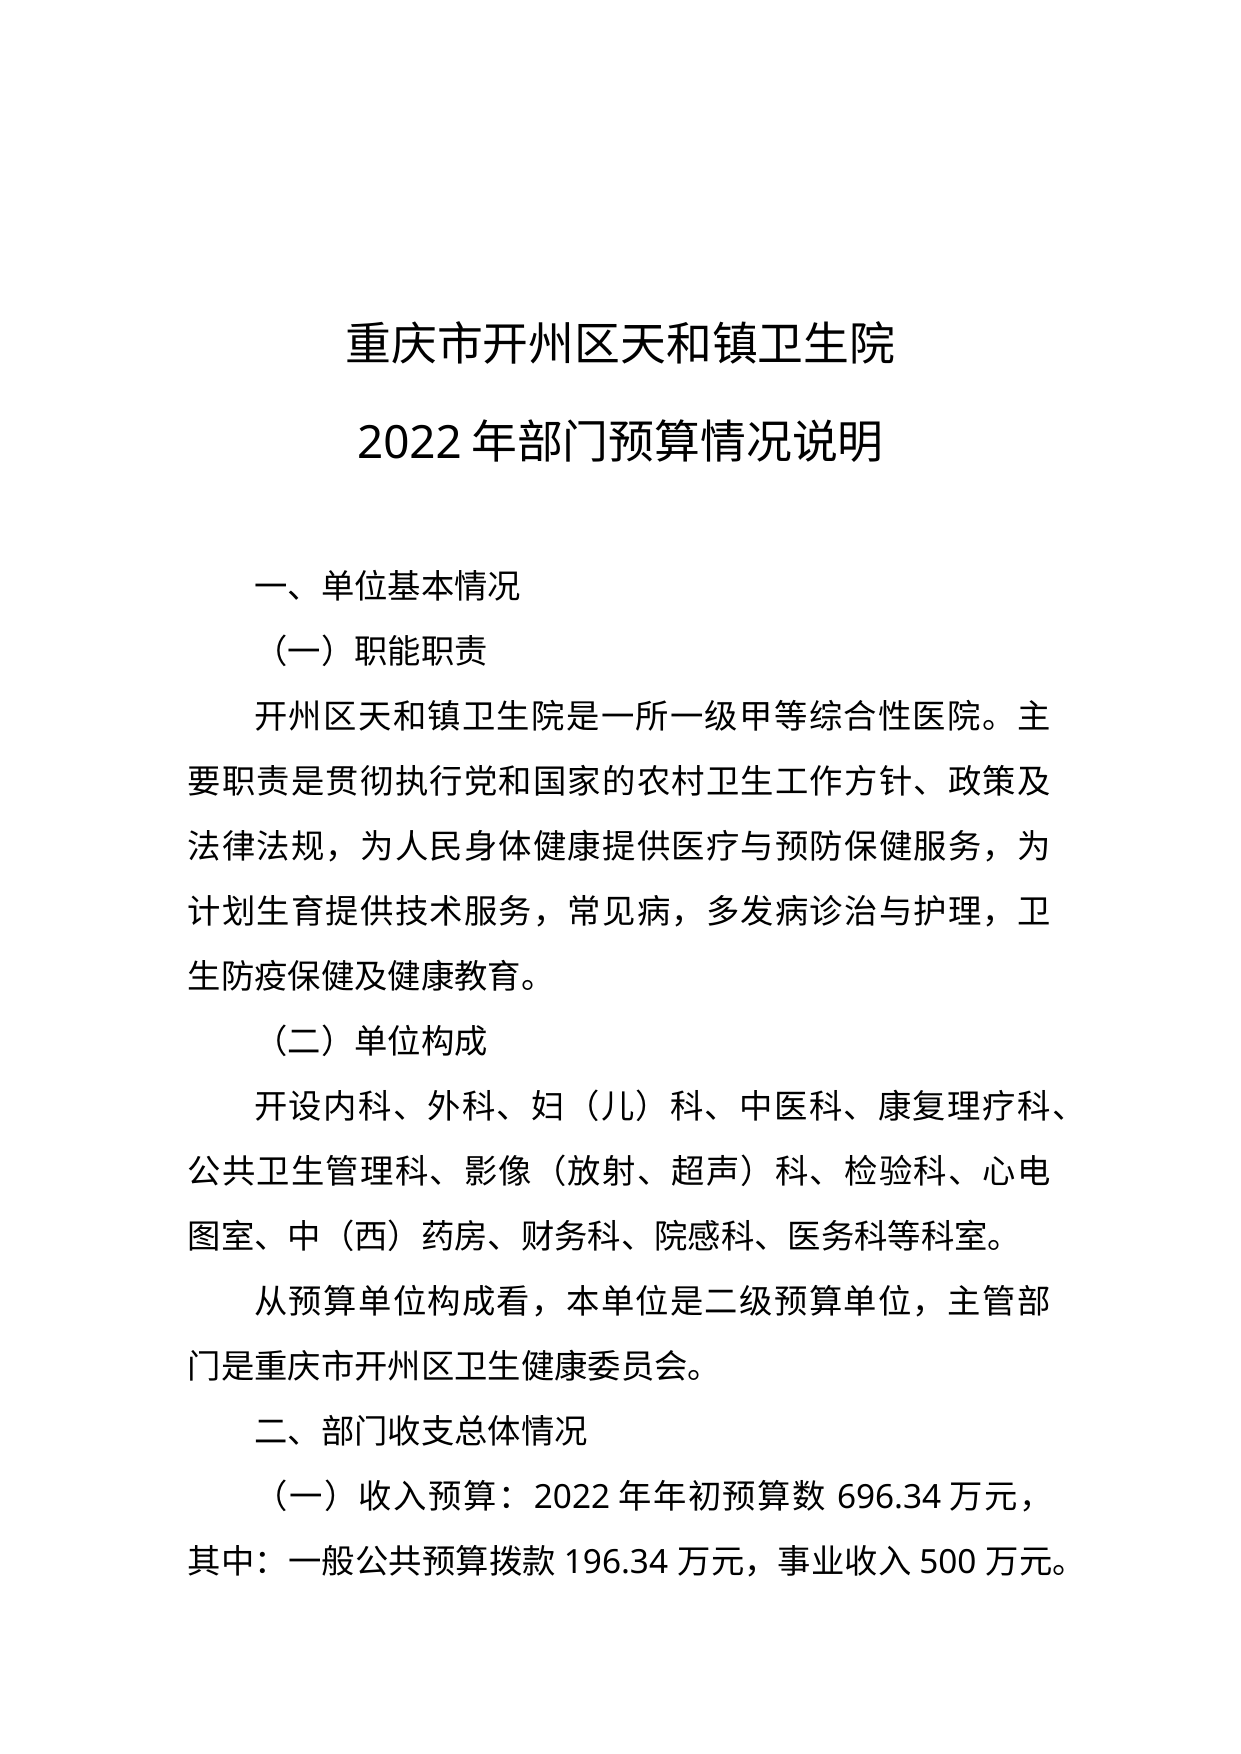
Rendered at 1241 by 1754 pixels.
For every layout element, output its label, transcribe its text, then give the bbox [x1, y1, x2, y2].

text 开设内科、外科、妇（儿）科、中医科、康复理疗科、公共卫生管理科、影像（放射、超声）科、检验科、心电图室、中（西）药房、财务科、院感科、医务科等科室。 [187, 1072, 1053, 1267]
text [187, 1462, 1053, 1592]
text 二、部门收支总体情况 [254, 1397, 1053, 1462]
text 从预算单位构成看，本单位是二级预算单位，主管部门是重庆市开州区卫生健康委员会。 [187, 1267, 1053, 1397]
text 重庆市开州区天和镇卫生院 [187, 292, 1053, 389]
text 2022年部门预算情况说明 [187, 389, 1053, 487]
text 一、单位基本情况 [254, 552, 1053, 617]
text （二）单位构成 [187, 1007, 1053, 1072]
text （一）职能职责 [187, 617, 1053, 682]
text 开州区天和镇卫生院是一所一级甲等综合性医院。主要职责是贯彻执行党和国家的农村卫生工作方针、政策及法律法规，为人民身体健康提供医疗与预防保健服务，为计划生育提供技术服务，常见病，多发病诊治与护理，卫生防疫保健及健康教育。 [187, 682, 1053, 1007]
